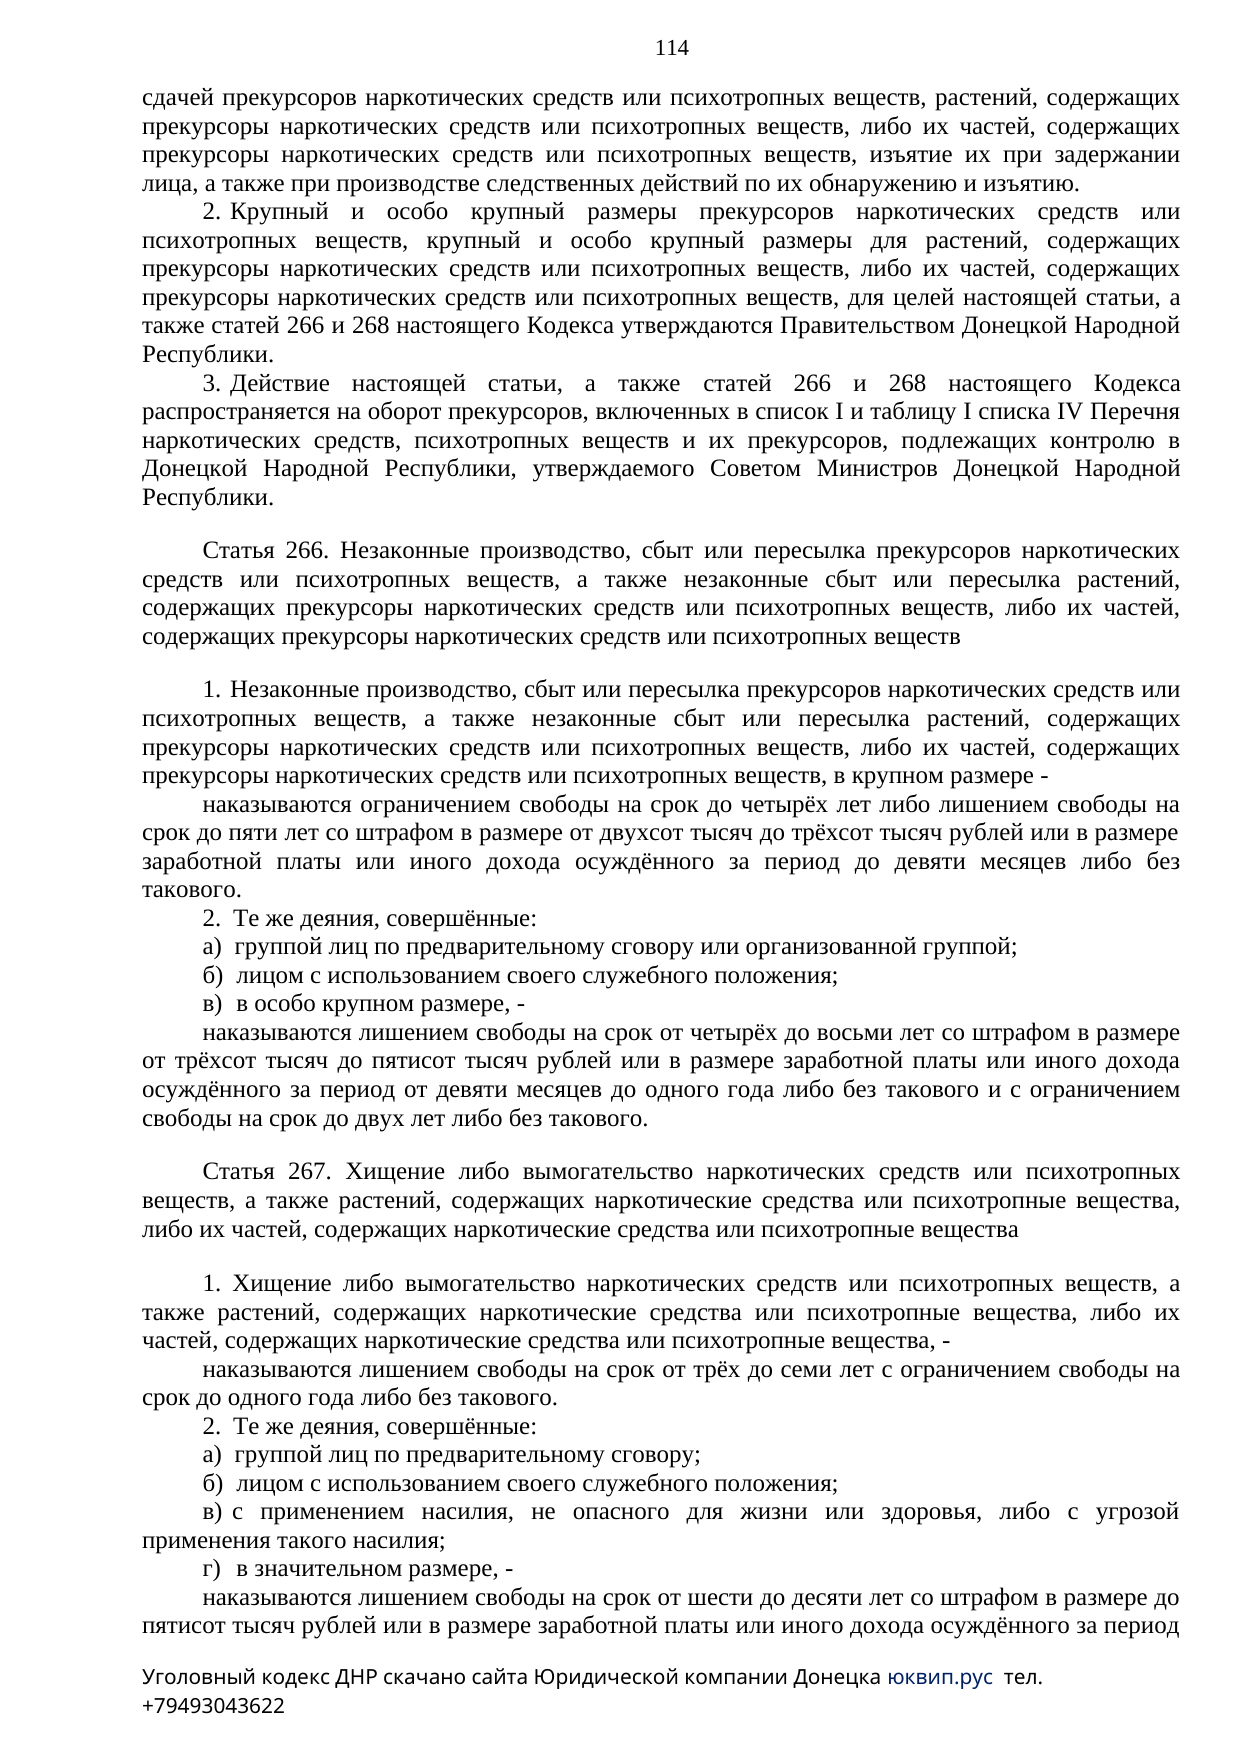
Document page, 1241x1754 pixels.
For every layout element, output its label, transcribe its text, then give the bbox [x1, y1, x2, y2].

text наказываются лишением свободы на срок от трёх до семи лет с ограничением свободы на срок до одного года либо без такового. [142, 1354, 1181, 1411]
text в) в особо крупном размере, - [142, 989, 1181, 1017]
text Статья 267. Хищение либо вымогательство наркотических средств или психотропных веществ, а также растений, содержащих наркотические средства или психотропные вещества, либо их частей, содержащих наркотические средства или психотропные вещества [142, 1156, 1181, 1243]
text б) лицом с использованием своего служебного положения; [142, 1468, 1181, 1497]
text а) группой лиц по предварительному сговору; [142, 1440, 1181, 1468]
text наказываются ограничением свободы на срок до четырёх лет либо лишением свободы на срок до пяти лет со штрафом в размере от двухсот тысяч до трёхсот тысяч рублей или в размере заработной платы или иного дохода осуждённого за период до девяти месяцев либо без такового. [142, 789, 1181, 903]
text б) лицом с использованием своего служебного положения; [142, 960, 1181, 989]
text г) в значительном размере, - [142, 1554, 1181, 1582]
text наказываются лишением свободы на срок от четырёх до восьми лет со штрафом в размере от трёхсот тысяч до пятисот тысяч рублей или в размере заработной платы или иного дохода осуждённого за период от девяти месяцев до одного года либо без такового и с ограничением свободы на срок до двух лет либо без такового. [142, 1017, 1181, 1132]
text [142, 1582, 1181, 1639]
list Те же деяния, совершённые: [142, 1411, 1181, 1440]
text 1. Хищение либо вымогательство наркотических средств или психотропных веществ, а также растений, содержащих наркотические средства или психотропные вещества, либо их частей, содержащих наркотические средства или психотропные вещества, - [142, 1268, 1181, 1354]
text а) группой лиц по предварительному сговору или организованной группой; [142, 932, 1181, 960]
text Статья 266. Незаконные производство, сбыт или пересылка прекурсоров наркотических средств или психотропных веществ, а также незаконные сбыт или пересылка растений, содержащих прекурсоры наркотических средств или психотропных веществ, либо их частей, содержащих прекурсоры наркотических средств или психотропных веществ [142, 536, 1181, 650]
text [142, 83, 1181, 197]
list Те же деяния, совершённые: [142, 903, 1181, 932]
text в) с применением насилия, не опасного для жизни или здоровья, либо с угрозой применения такого насилия; [142, 1497, 1181, 1554]
list Действие настоящей статьи, а также статей 266 и 268 настоящего Кодекса распространяется на оборот прекурсоров, включенных в список I и таблицу I списка IV Перечня наркотических средств, психотропных веществ и их прекурсоров, подлежащих контролю в Донецкой Народной Республики, утверждаемого Советом Министров Донецкой Народной Республики. [142, 368, 1181, 511]
list Крупный и особо крупный размеры прекурсоров наркотических средств или психотропных веществ, крупный и особо крупный размеры для растений, содержащих прекурсоры наркотических средств или психотропных веществ, либо их частей, содержащих прекурсоры наркотических средств или психотропных веществ, для целей настоящей статьи, а также статей 266 и 268 настоящего Кодекса утверждаются Правительством Донецкой Народной Республики. [142, 197, 1181, 368]
list Незаконные производство, сбыт или пересылка прекурсоров наркотических средств или психотропных веществ, а также незаконные сбыт или пересылка растений, содержащих прекурсоры наркотических средств или психотропных веществ, либо их частей, содержащих прекурсоры наркотических средств или психотропных веществ, в крупном размере - [142, 675, 1181, 789]
